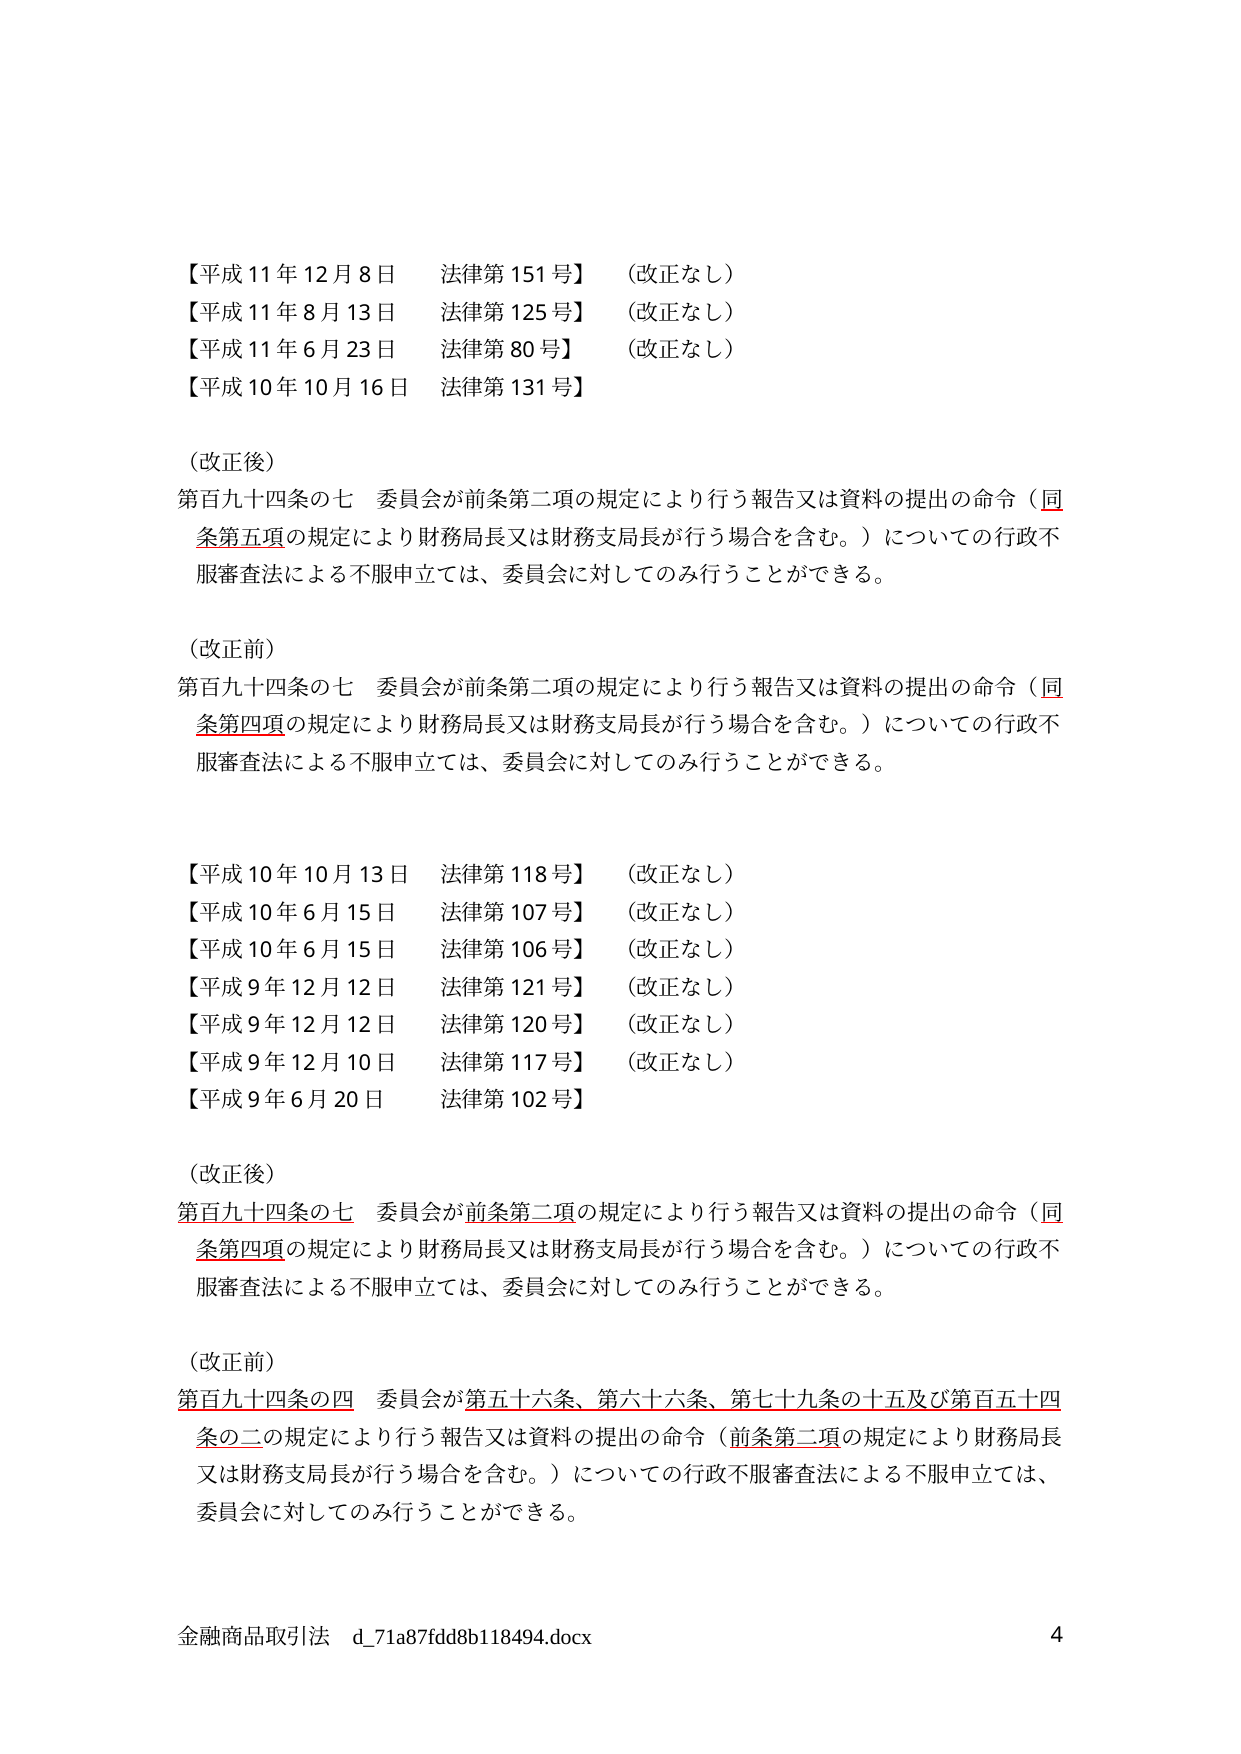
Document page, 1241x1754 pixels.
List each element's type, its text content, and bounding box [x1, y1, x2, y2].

text （改正後） [177, 442, 1063, 479]
text 第百九十四条の七 委員会が前条第二項の規定により行う報告又は資料の提出の命令（同条第四項の規定により財務局長又は財務支局長が行う場合を含む。）についての行政不服審査法による不服申立ては、委員会に対してのみ行うことができる。 [177, 667, 1063, 779]
text 【平成9年12月12日 法律第121号】 （改正なし） [177, 967, 1063, 1004]
text （改正後） [177, 1154, 1063, 1192]
text 【平成10年6月15日 法律第106号】 （改正なし） [177, 929, 1063, 967]
text 【平成11年6月23日 法律第80号】 （改正なし） [177, 329, 1063, 367]
text 【平成9年12月12日 法律第120号】 （改正なし） [177, 1004, 1063, 1042]
text 【平成10年10月13日 法律第118号】 （改正なし） [177, 854, 1063, 892]
text 【平成11年8月13日 法律第125号】 （改正なし） [177, 292, 1063, 329]
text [177, 479, 1063, 592]
text （改正前） [177, 629, 1063, 667]
text 【平成10年6月15日 法律第107号】 （改正なし） [177, 892, 1063, 929]
text 第百九十四条の七 委員会が前条第二項の規定により行う報告又は資料の提出の命令（同条第四項の規定により財務局長又は財務支局長が行う場合を含む。）についての行政不服審査法による不服申立ては、委員会に対してのみ行うことができる。 [177, 1192, 1063, 1304]
text 第百九十四条の四 委員会が第五十六条、第六十六条、第七十九条の十五及び第百五十四条の二の規定により行う報告又は資料の提出の命令（前条第二項の規定により財務局長又は財務支局長が行う場合を含む。）についての行政不服審査法による不服申立ては、委員会に対してのみ行うことができる。 [177, 1379, 1063, 1529]
text （改正前） [177, 1342, 1063, 1379]
text 【平成9年12月10日 法律第117号】 （改正なし） [177, 1042, 1063, 1079]
text 【平成9年6月20日 法律第102号】 [177, 1079, 1063, 1117]
text 【平成11年12月8日 法律第151号】 （改正なし） [177, 254, 1063, 292]
text 【平成10年10月16日 法律第131号】 [177, 367, 1063, 404]
